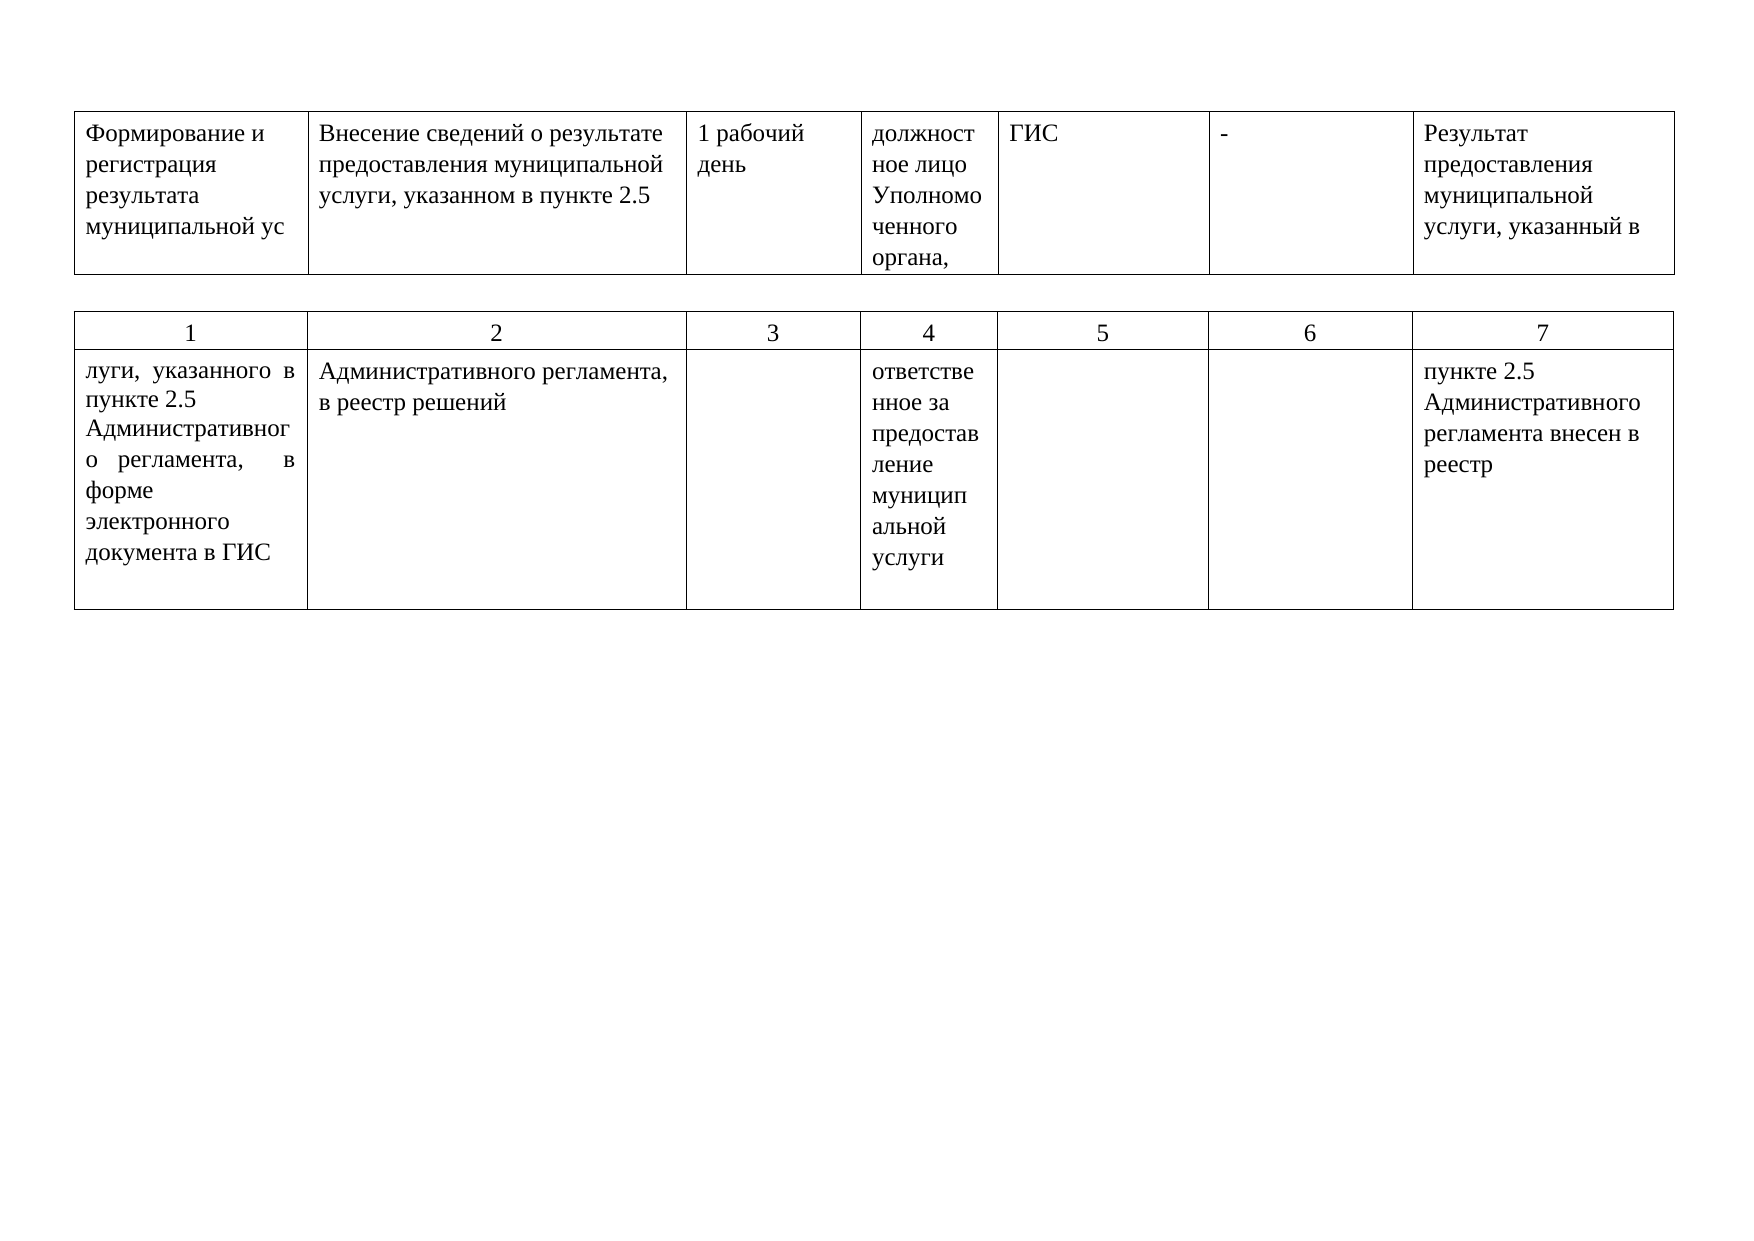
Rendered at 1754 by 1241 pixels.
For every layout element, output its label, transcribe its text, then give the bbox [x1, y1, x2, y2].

table_cell Внесение сведений о результате предоставления муниципальной услуги, указанном в пункте 2.5 [309, 112, 686, 274]
table_cell - [1210, 112, 1413, 274]
table_header 6 [1209, 312, 1412, 349]
table_cell Административного регламента, в реестр решений [308, 350, 686, 609]
table_cell [687, 350, 860, 609]
table_cell Формирование и регистрация результата муниципальной ус [75, 112, 308, 274]
table_header 1 [75, 312, 307, 349]
table_cell пункте 2.5 Административного регламента внесен в реестр [1413, 350, 1673, 609]
table_cell ГИС [999, 112, 1209, 274]
table_header 7 [1413, 312, 1673, 349]
table_cell 1 рабочий день [687, 112, 861, 274]
table_header 3 [687, 312, 860, 349]
table_cell должност ное лицо Уполномо ченного органа, [862, 112, 998, 274]
table_cell луги, указанного в пункте 2.5 Административног о регламента, в форме электронного документа в ГИС [75, 350, 307, 609]
table_header 4 [861, 312, 997, 349]
table_header 2 [308, 312, 686, 349]
table_cell [998, 350, 1208, 609]
table_cell Результат предоставления муниципальной услуги, указанный в [1414, 112, 1674, 274]
table_cell [1209, 350, 1412, 609]
table_cell ответстве нное за предостав ление муницип альной услуги [861, 350, 997, 609]
table_header 5 [998, 312, 1208, 349]
